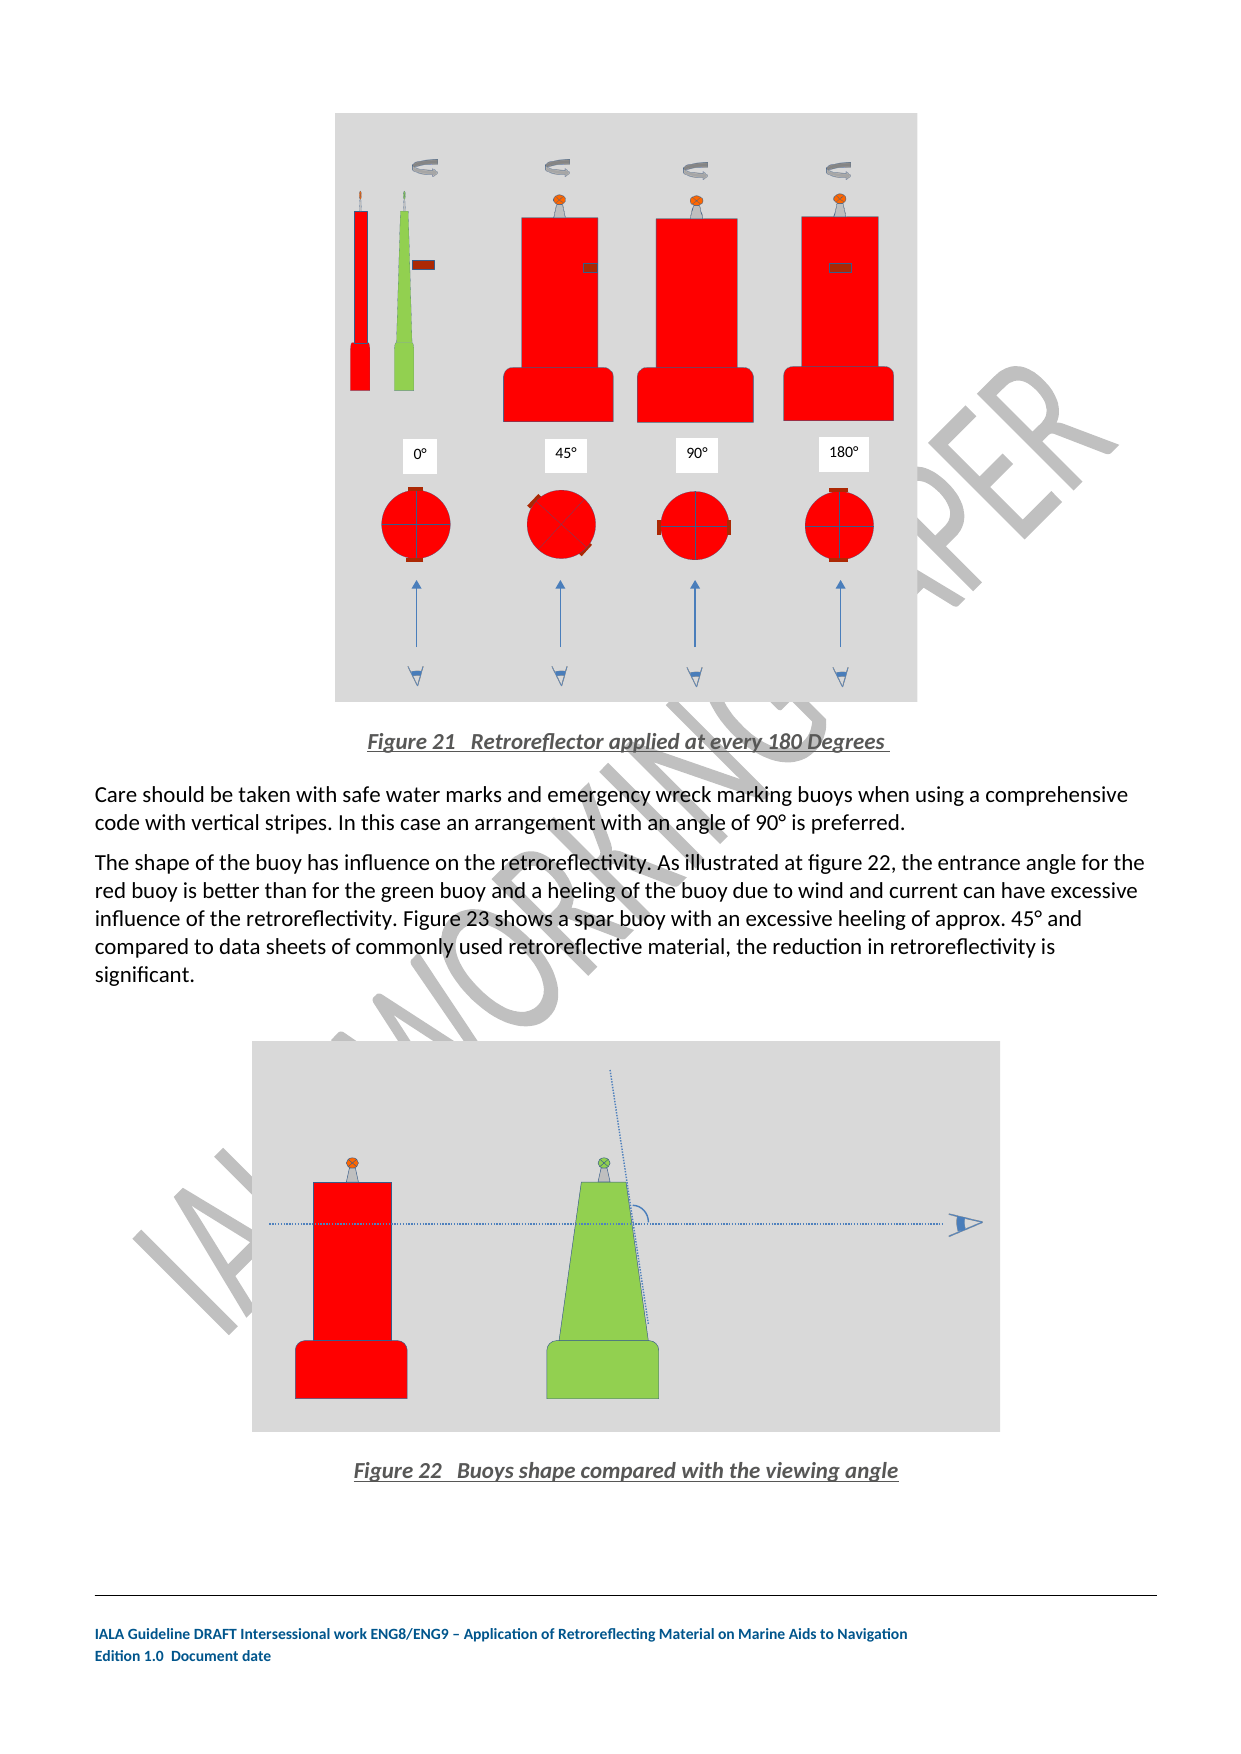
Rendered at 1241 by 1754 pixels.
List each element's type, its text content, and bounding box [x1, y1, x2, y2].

text Care should be taken with safe water marks and emergency wreck marking buoys when using a comprehensive code with vertical stripes. In this case an arrangement with an angle of 90° is preferred. [94, 780, 1157, 836]
text Retroreflector applied at every 180 Degrees [94, 727, 1157, 755]
text Buoys shape compared with the viewing angle [94, 1456, 1157, 1484]
text The shape of the buoy has influence on the retroreflectivity. As illustrated at figure 22, the entrance angle for the red buoy is better than for the green buoy and a heeling of the buoy due to wind and current can have excessive influence of the retroreflectivity. Figure 23 shows a spar buoy with an excessive heeling of approx. 45° and compared to data sheets of commonly used retroreflective material, the reduction in retroreflectivity is significant. [94, 848, 1157, 988]
